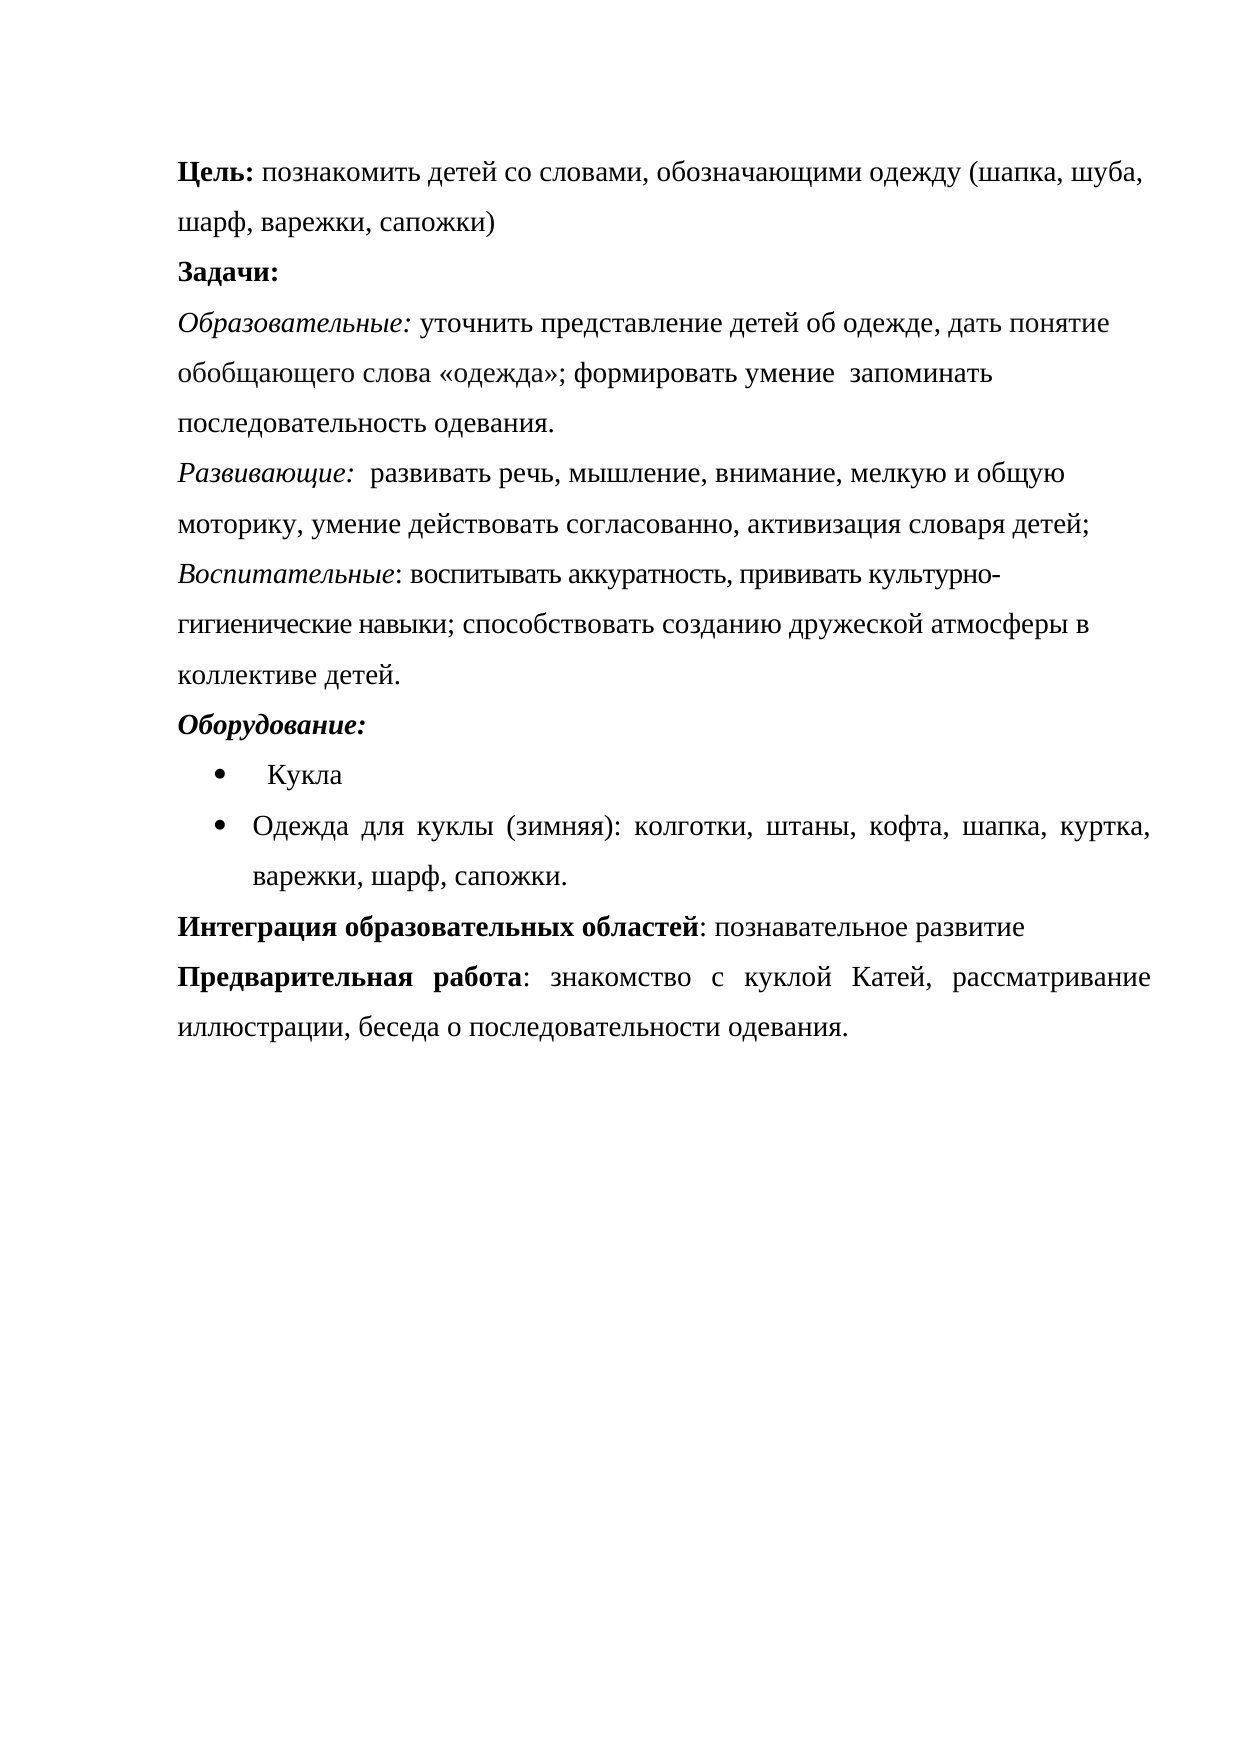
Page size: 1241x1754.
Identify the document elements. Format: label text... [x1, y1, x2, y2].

list Одежда для куклы (зимняя): колготки, штаны, кофта, шапка, куртка, варежки, шарф, сапожки. [215, 808, 1152, 892]
text Воспитательные: воспитывать аккуратность, прививать культурно-гигиенические навыки; способствовать созданию дружеской атмосферы в коллективе детей. [177, 556, 1152, 690]
text Предварительная работа: знакомство с куклой Катей, рассматривание иллюстрации, беседа о последовательности одевания. [177, 959, 1152, 1043]
text Интеграция образовательных областей: познавательное развитие [177, 909, 1152, 942]
text Развивающие: развивать речь, мышление, внимание, мелкую и общую моторику, умение действовать согласованно, активизация словаря детей; [177, 456, 1152, 539]
text Оборудование: [177, 707, 1152, 741]
text Задачи: [177, 254, 1152, 288]
text Образовательные: уточнить представление детей об одежде, дать понятие обобщающего слова «одежда»; формировать умение запоминать последовательность одевания. [177, 305, 1152, 439]
list Кукла [215, 757, 1152, 791]
text Цель: познакомить детей со словами, обозначающими одежду (шапка, шуба, шарф, варежки, сапожки) [177, 154, 1152, 238]
